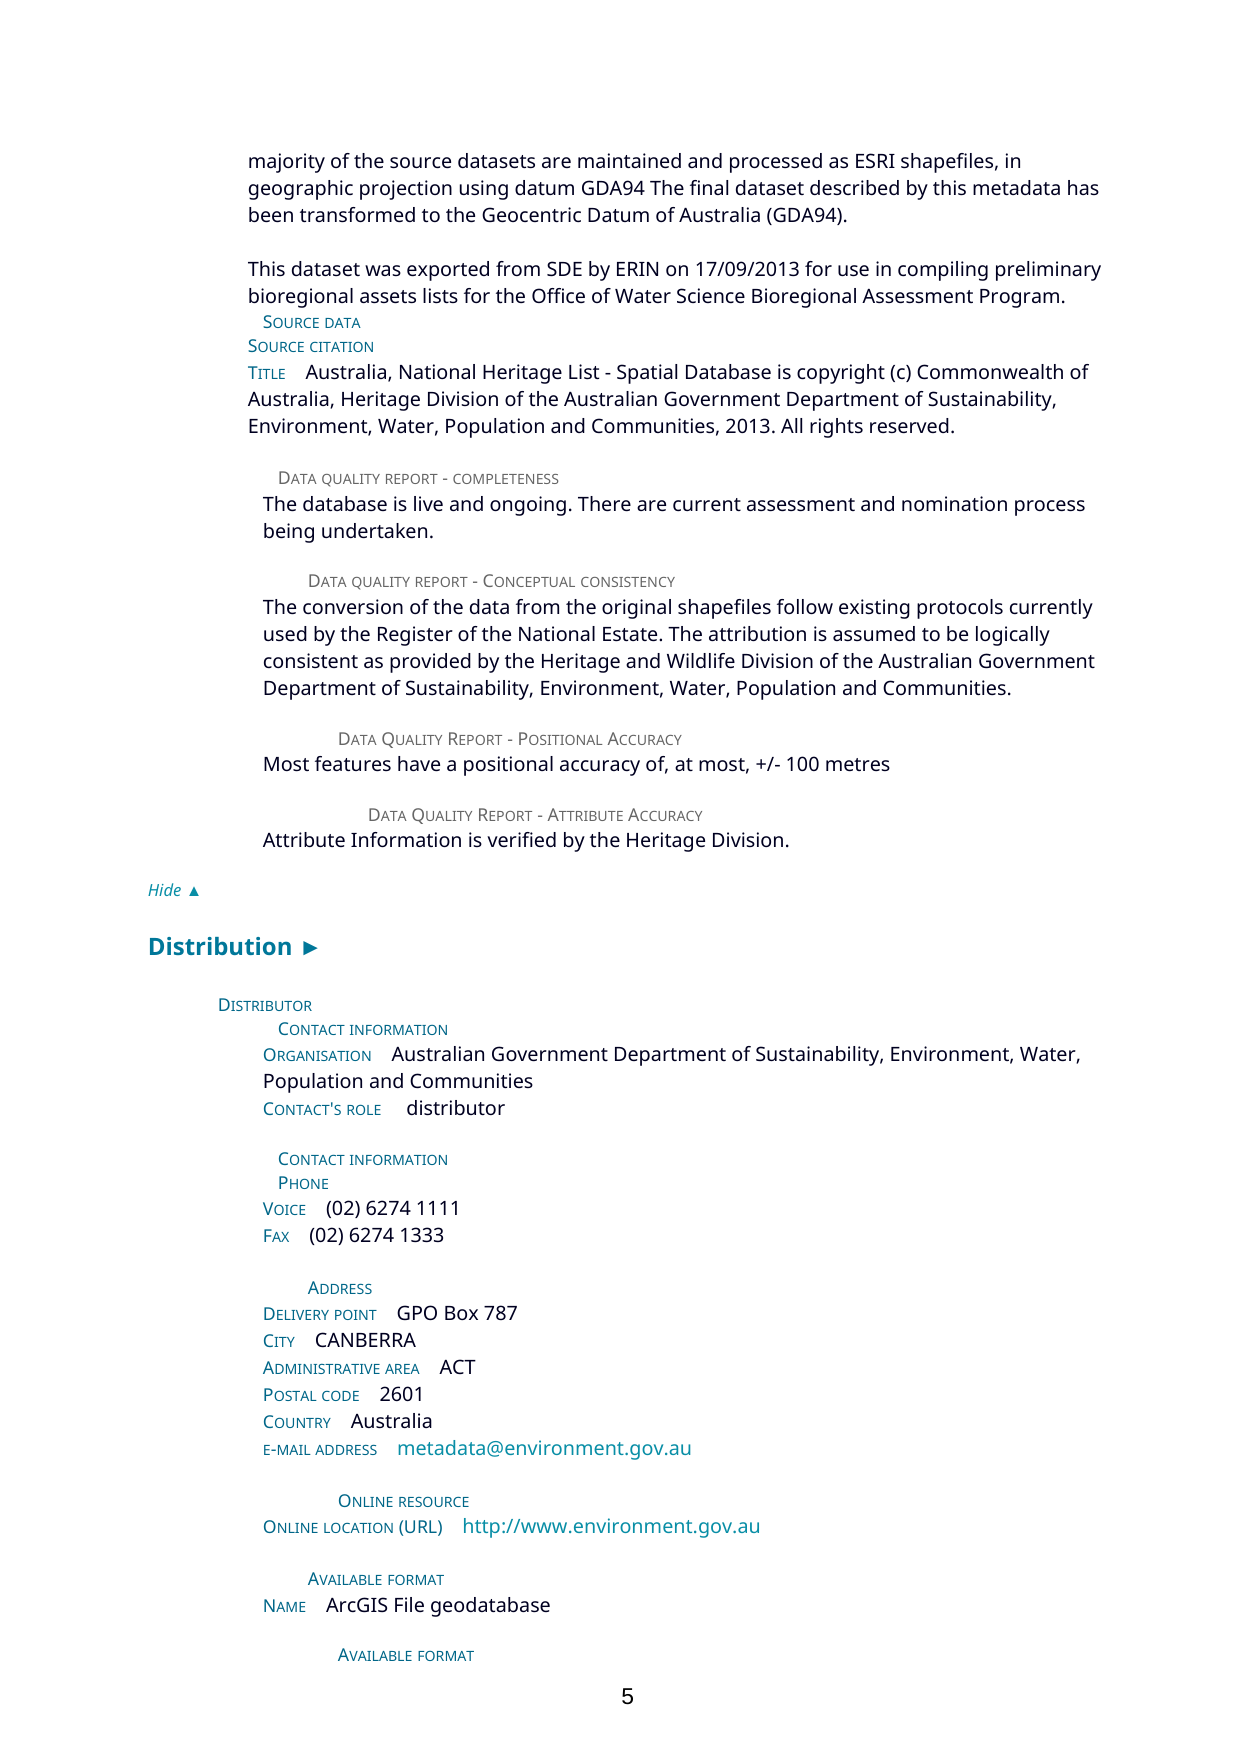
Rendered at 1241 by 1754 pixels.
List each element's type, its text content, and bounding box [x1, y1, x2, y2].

text Contact's role distributor [263, 1094, 1107, 1121]
text Name ArcGIS File geodatabase [263, 1591, 1107, 1618]
text Attribute Information is verified by the Heritage Division. [263, 826, 1107, 853]
text Online location (URL) http://www.environment.gov.au [263, 1513, 1107, 1540]
text Voice (02) 6274 1111 [263, 1194, 1107, 1222]
text Data quality report - Conceptual consistency [308, 569, 1107, 593]
text Available format [308, 1567, 1107, 1591]
text Postal code 2601 [263, 1381, 1107, 1408]
text Hide ▲ [148, 878, 1107, 901]
text Source data [263, 309, 1107, 334]
text Available format [338, 1643, 1107, 1667]
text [248, 148, 1107, 229]
text Distributor [218, 992, 1107, 1016]
text Source citation [248, 334, 1107, 358]
text The conversion of the data from the original shapefiles follow existing protocols currently used by the Register of the National Estate. The attribution is assumed to be logically consistent as provided by the Heritage and Wildlife Division of the Australian Government Department of Sustainability, Environment, Water, Population and Communities. [263, 593, 1107, 701]
text City CANBERRA [263, 1327, 1107, 1354]
text Contact information [278, 1146, 1107, 1170]
text Online resource [338, 1488, 1107, 1513]
text Data quality report - completeness [278, 466, 1107, 490]
text Phone [278, 1170, 1107, 1194]
text This dataset was exported from SDE by ERIN on 17/09/2013 for use in compiling preliminary bioregional assets lists for the Office of Water Science Bioregional Assessment Program. [248, 256, 1107, 309]
text Contact information [278, 1016, 1107, 1040]
text Organisation Australian Government Department of Sustainability, Environment, Water, Population and Communities [263, 1040, 1107, 1094]
text Administrative area ACT [263, 1354, 1107, 1381]
text Data Quality Report - Attribute Accuracy [368, 802, 1107, 826]
text Delivery point GPO Box 787 [263, 1300, 1107, 1327]
text Distribution ▼► [148, 930, 1107, 963]
text Most features have a positional accuracy of, at most, +/- 100 metres [263, 750, 1107, 777]
text Title Australia, National Heritage List - Spatial Database is copyright (c) Commonwealth of Australia, Heritage Division of the Australian Government Department of Sustainability, Environment, Water, Population and Communities, 2013. All rights reserved. [248, 358, 1107, 439]
text Address [308, 1276, 1107, 1300]
text Fax (02) 6274 1333 [263, 1222, 1107, 1248]
text The database is live and ongoing. There are current assessment and nomination process being undertaken. [263, 490, 1107, 544]
text Country Australia [263, 1408, 1107, 1434]
text Data Quality Report - Positional Accuracy [338, 726, 1107, 750]
text e-mail address metadata@environment.gov.au [263, 1434, 1107, 1462]
